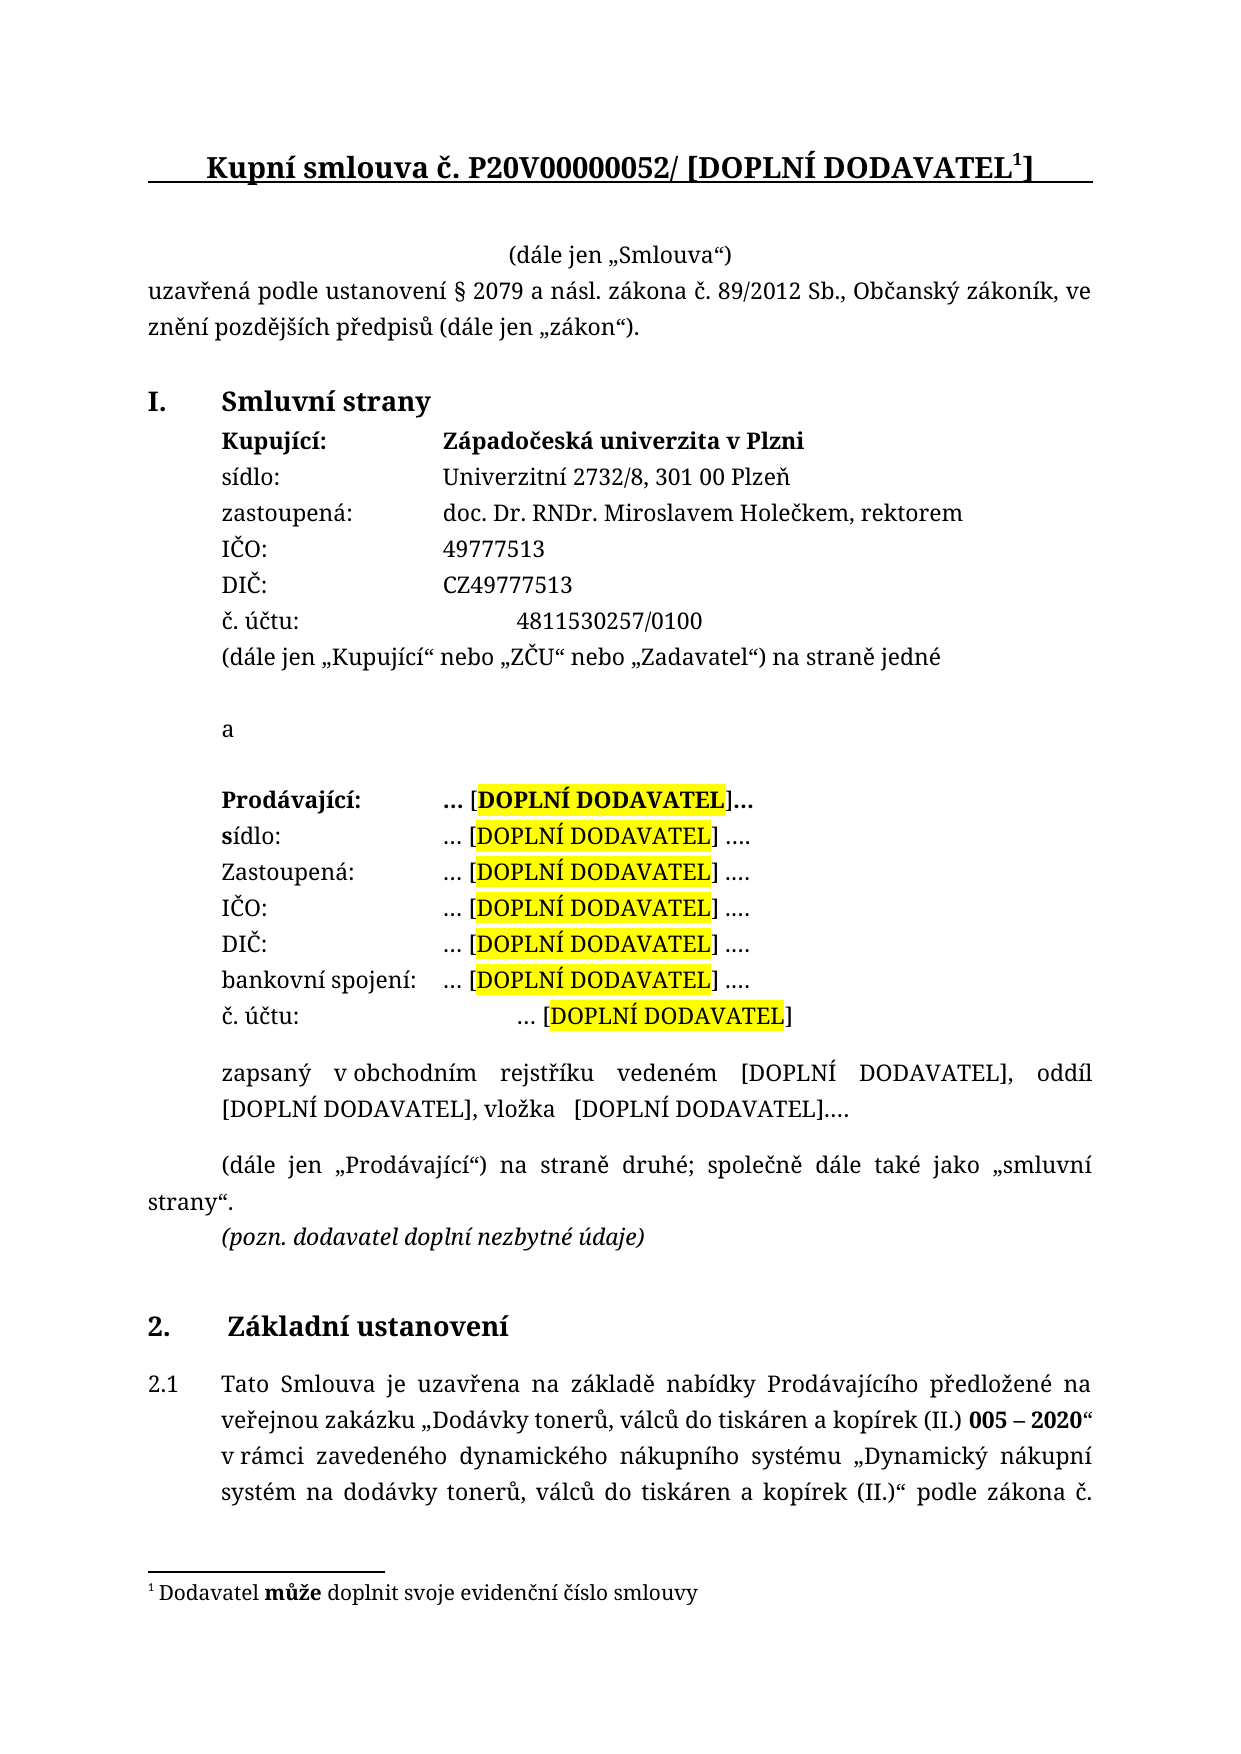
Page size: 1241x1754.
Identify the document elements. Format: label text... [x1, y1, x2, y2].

text DIČ: … [DOPLNÍ DODAVATEL] .… [711, 928, 1093, 959]
text č. účtu: … [DOPLNÍ DODAVATEL] [221, 1000, 550, 1031]
text Kupní smlouva č. P20V00000052/ [DOPLNÍ DODAVATEL] [148, 148, 1093, 181]
text (dále jen „Kupující“ nebo „ZČU“ nebo „Zadavatel“) na straně jedné [221, 641, 1093, 672]
text uzavřená podle ustanovení § 2079 a násl. zákona č. 89/2012 Sb., Občanský zákoník, ve znění pozdějších předpisů (dále jen „zákon“). [148, 275, 1093, 342]
text Kupující: Západočeská univerzita v Plzni [221, 425, 1093, 456]
text bankovní spojení: … [DOPLNÍ DODAVATEL] .… [711, 964, 1093, 995]
text zapsaný v obchodním rejstříku vedeném [DOPLNÍ DODAVATEL], oddíl [DOPLNÍ DODAVATEL], vložka [DOPLNÍ DODAVATEL].… [221, 1057, 1093, 1124]
text zastoupená: doc. Dr. RNDr. Miroslavem Holečkem, rektorem [221, 497, 1093, 528]
text sídlo: … [DOPLNÍ DODAVATEL] …. [221, 820, 476, 852]
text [148, 1368, 1093, 1507]
text Zastoupená: … [DOPLNÍ DODAVATEL] .… [711, 856, 1093, 887]
text DIČ: CZ49777513 [221, 569, 1093, 600]
text Prodávající: … [DOPLNÍ DODAVATEL]… [221, 784, 478, 816]
text a [221, 712, 1093, 744]
text č. účtu: 4811530257/0100 [221, 605, 1093, 636]
text DIČ: … [DOPLNÍ DODAVATEL] .… [221, 928, 476, 959]
text 2. Základní ustanovení [148, 1307, 1093, 1344]
text IČO: … [DOPLNÍ DODAVATEL] .… [711, 892, 1093, 923]
text sídlo: … [DOPLNÍ DODAVATEL] …. [711, 820, 1093, 852]
text (pozn. dodavatel doplní nezbytné údaje) [148, 1221, 1093, 1253]
text IČO: … [DOPLNÍ DODAVATEL] .… [221, 892, 476, 923]
text (dále jen „Smlouva“) [148, 239, 1093, 270]
text sídlo: Univerzitní 2732/8, 301 00 Plzeň [221, 461, 1093, 492]
text č. účtu: … [DOPLNÍ DODAVATEL] [784, 1000, 1093, 1031]
text Prodávající: … [DOPLNÍ DODAVATEL]… [725, 784, 1093, 816]
text Zastoupená: … [DOPLNÍ DODAVATEL] .… [221, 856, 476, 887]
text IČO: 49777513 [221, 533, 1093, 564]
text (dále jen „Prodávající“) na straně druhé; společně dále také jako „smluvní strany“. [148, 1149, 1093, 1217]
text I. Smluvní strany [148, 383, 1093, 419]
text bankovní spojení: … [DOPLNÍ DODAVATEL] .… [148, 964, 476, 995]
